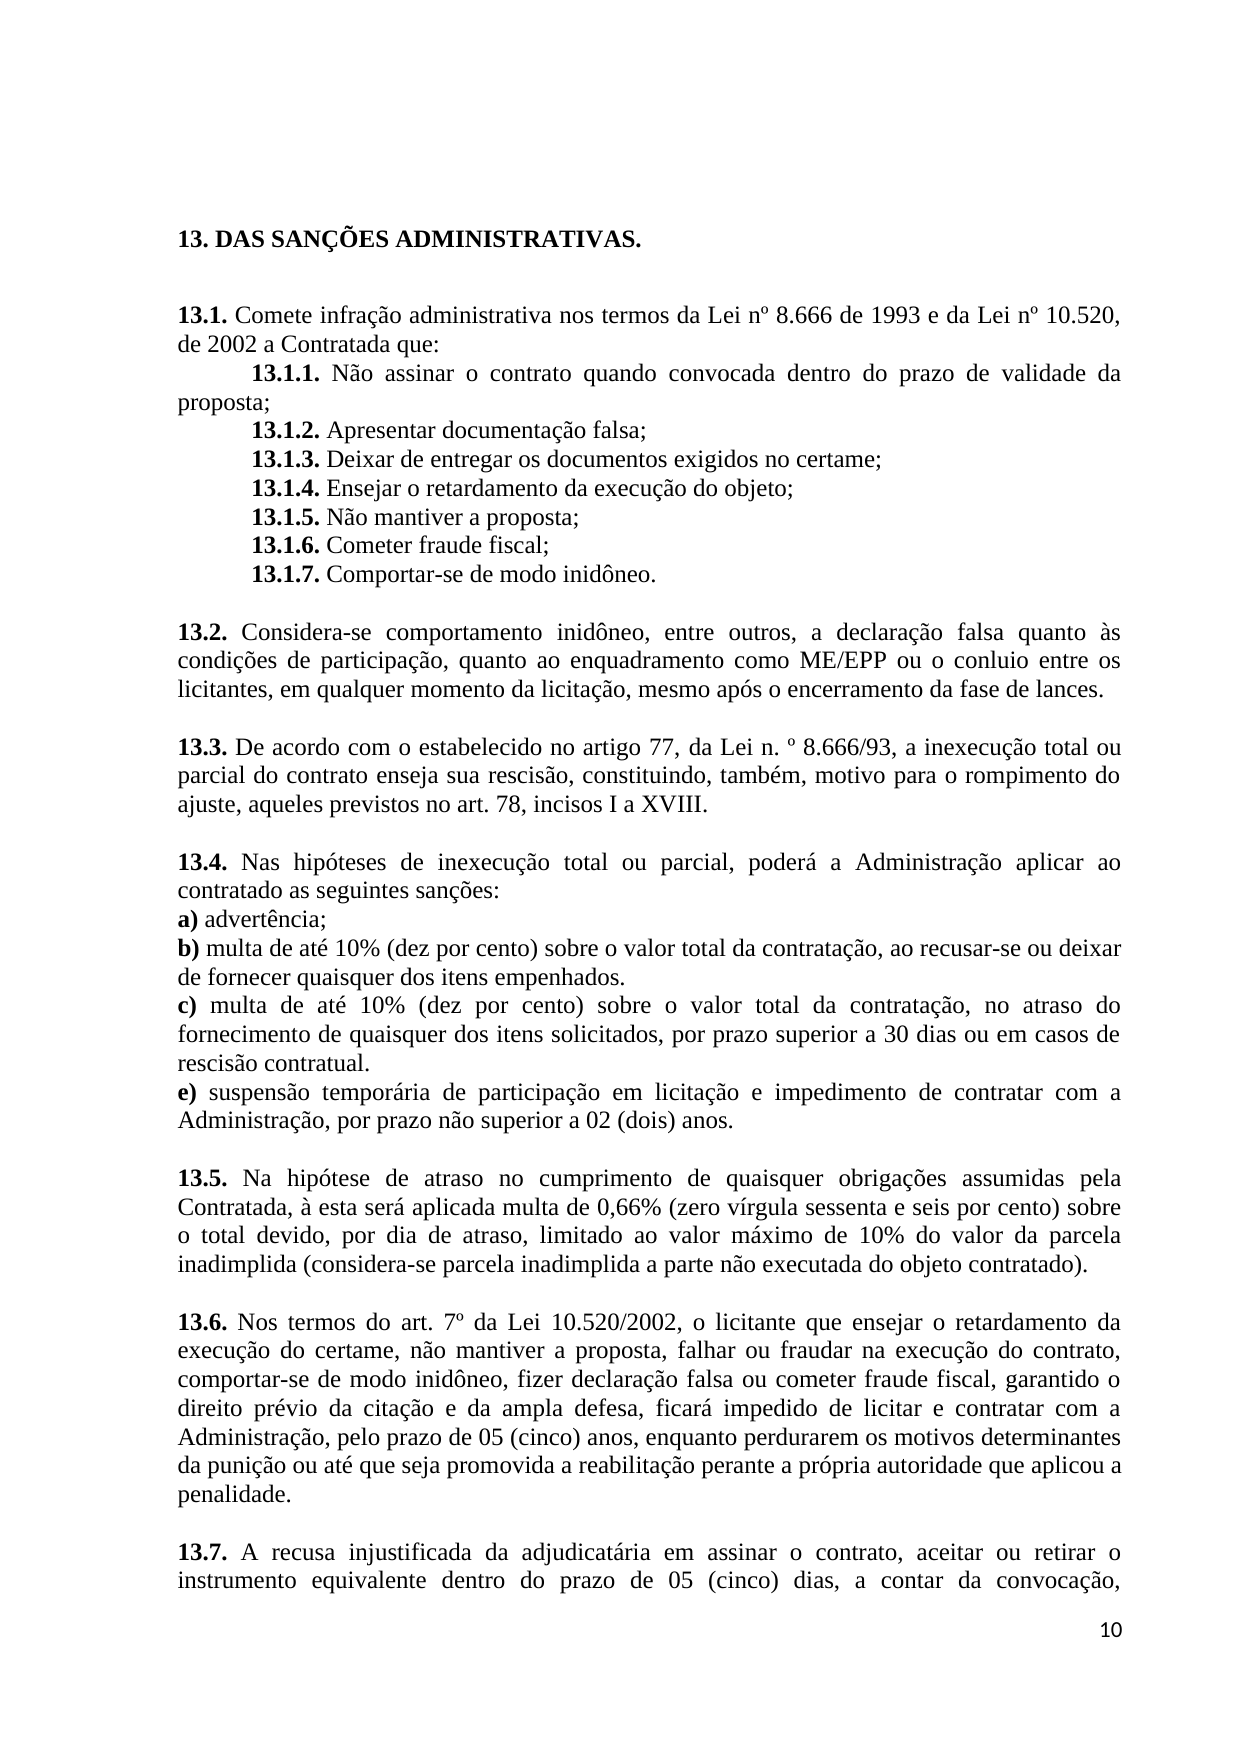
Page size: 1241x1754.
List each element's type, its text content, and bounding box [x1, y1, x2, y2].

text c) multa de até 10% (dez por cento) sobre o valor total da contratação, no atraso do fornecimento de quaisquer dos itens solicitados, por prazo superior a 30 dias ou em casos de rescisão contratual. [177, 991, 1122, 1077]
text 13.1.6. Cometer fraude fiscal; [177, 531, 1122, 559]
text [177, 1537, 1122, 1594]
text 13.3. De acordo com o estabelecido no artigo 77, da Lei n. º 8.666/93, a inexecução total ou parcial do contrato enseja sua rescisão, constituindo, também, motivo para o rompimento do ajuste, aqueles previstos no art. 78, incisos I a XVIII. [177, 732, 1122, 818]
text 13.1.3. Deixar de entregar os documentos exigidos no certame; [177, 444, 1122, 473]
text 13.4. Nas hipóteses de inexecução total ou parcial, poderá a Administração aplicar ao contratado as seguintes sanções: [177, 847, 1122, 904]
text b) multa de até 10% (dez por cento) sobre o valor total da contratação, ao recusar-se ou deixar de fornecer quaisquer dos itens empenhados. [177, 933, 1122, 991]
text 13.2. Considera-se comportamento inidôneo, entre outros, a declaração falsa quanto às condições de participação, quanto ao enquadramento como ME/EPP ou o conluio entre os licitantes, em qualquer momento da licitação, mesmo após o encerramento da fase de lances. [177, 617, 1122, 703]
text 13.6. Nos termos do art. 7º da Lei 10.520/2002, o licitante que ensejar o retardamento da execução do certame, não mantiver a proposta, falhar ou fraudar na execução do contrato, comportar-se de modo inidôneo, fizer declaração falsa ou cometer fraude fiscal, garantido o direito prévio da citação e da ampla defesa, ficará impedido de licitar e contratar com a Administração, pelo prazo de 05 (cinco) anos, enquanto perdurarem os motivos determinantes da punição ou até que seja promovida a reabilitação perante a própria autoridade que aplicou a penalidade. [177, 1307, 1122, 1508]
text 13.1. Comete infração administrativa nos termos da Lei nº 8.666 de 1993 e da Lei nº 10.520, de 2002 a Contratada que: [177, 301, 1122, 358]
text 13.1.2. Apresentar documentação falsa; [177, 416, 1122, 444]
text a) advertência; [177, 904, 1122, 933]
text 13.1.7. Comportar-se de modo inidôneo. [177, 559, 1122, 588]
text e) suspensão temporária de participação em licitação e impedimento de contratar com a Administração, por prazo não superior a 02 (dois) anos. [177, 1077, 1122, 1134]
text 13.1.4. Ensejar o retardamento da execução do objeto; [177, 473, 1122, 502]
text 13.1.1. Não assinar o contrato quando convocada dentro do prazo de validade da proposta; [177, 358, 1122, 416]
text 13. DAS SANÇÕES ADMINISTRATIVAS. [177, 224, 1122, 253]
text 13.5. Na hipótese de atraso no cumprimento de quaisquer obrigações assumidas pela Contratada, à esta será aplicada multa de 0,66% (zero vírgula sessenta e seis por cento) sobre o total devido, por dia de atraso, limitado ao valor máximo de 10% do valor da parcela inadimplida (considera-se parcela inadimplida a parte não executada do objeto contratado). [177, 1163, 1122, 1278]
text 13.1.5. Não mantiver a proposta; [177, 502, 1122, 531]
